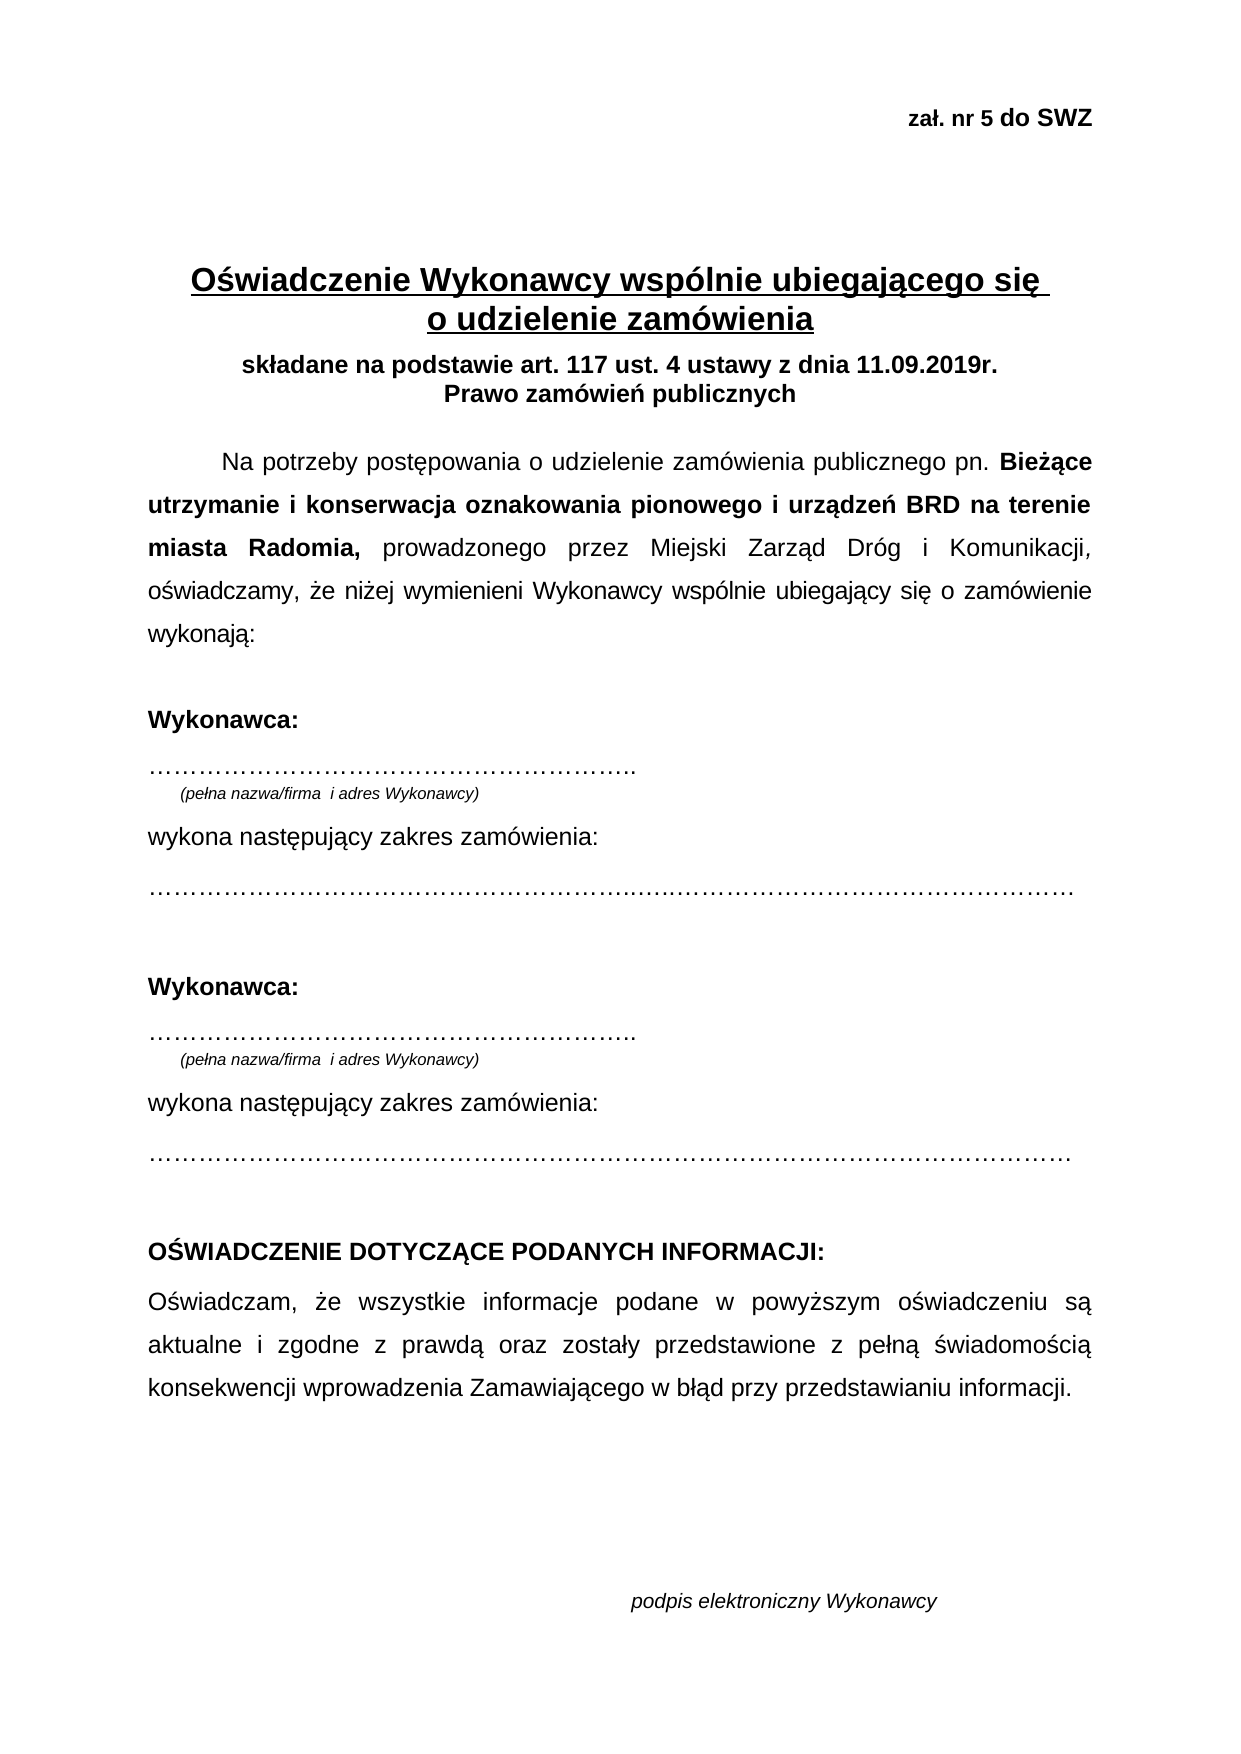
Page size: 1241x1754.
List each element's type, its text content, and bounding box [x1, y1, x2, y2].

text Oświadczam, że wszystkie informacje podane w powyższym oświadczeniu są aktualne i zgodne z prawdą oraz zostały przedstawione z pełną świadomością konsekwencji wprowadzenia Zamawiającego w błąd przy przedstawianiu informacji. [148, 1287, 1092, 1402]
text OŚWIADCZENIE DOTYCZĄCE PODANYCH INFORMACJI: [148, 1237, 1107, 1266]
text podpis elektroniczny Wykonawcy [148, 1589, 1092, 1613]
text …………………………………………………..…..………………………………………… [148, 872, 1093, 901]
text Na potrzeby postępowania o udzielenie zamówienia publicznego pn. Bieżące utrzymanie i konserwacja oznakowania pionowego i urządzeń BRD na terenie miasta Radomia, prowadzonego przez Miejski Zarząd Dróg i Komunikacji, oświadczamy, że niżej wymienieni Wykonawcy wspólnie ubiegający się o zamówienie wykonają: [148, 447, 1092, 648]
text (pełna nazwa/firma i adres Wykonawcy) [148, 784, 532, 803]
text Wykonawca: [148, 706, 651, 734]
text wykona następujący zakres zamówienia: [148, 822, 1093, 851]
text Wykonawca: [148, 971, 1093, 1000]
text ………………………………………………….. [148, 1017, 650, 1046]
text Prawo zamówień publicznych [148, 378, 1092, 407]
text wykona następujący zakres zamówienia: [148, 1088, 1093, 1117]
text składane na podstawie art. 117 ust. 4 ustawy z dnia 11.09.2019r. [148, 350, 1092, 378]
subtitle zał. nr 5 do SWZ [148, 103, 1092, 132]
text ………………………………………………….. [148, 751, 650, 780]
text (pełna nazwa/firma i adres Wykonawcy) [148, 1050, 502, 1069]
text ………………………………………………………………………………………………… [148, 1138, 1093, 1167]
text Oświadczenie Wykonawcy wspólnie ubiegającego się o udzielenie zamówienia [148, 260, 1092, 337]
